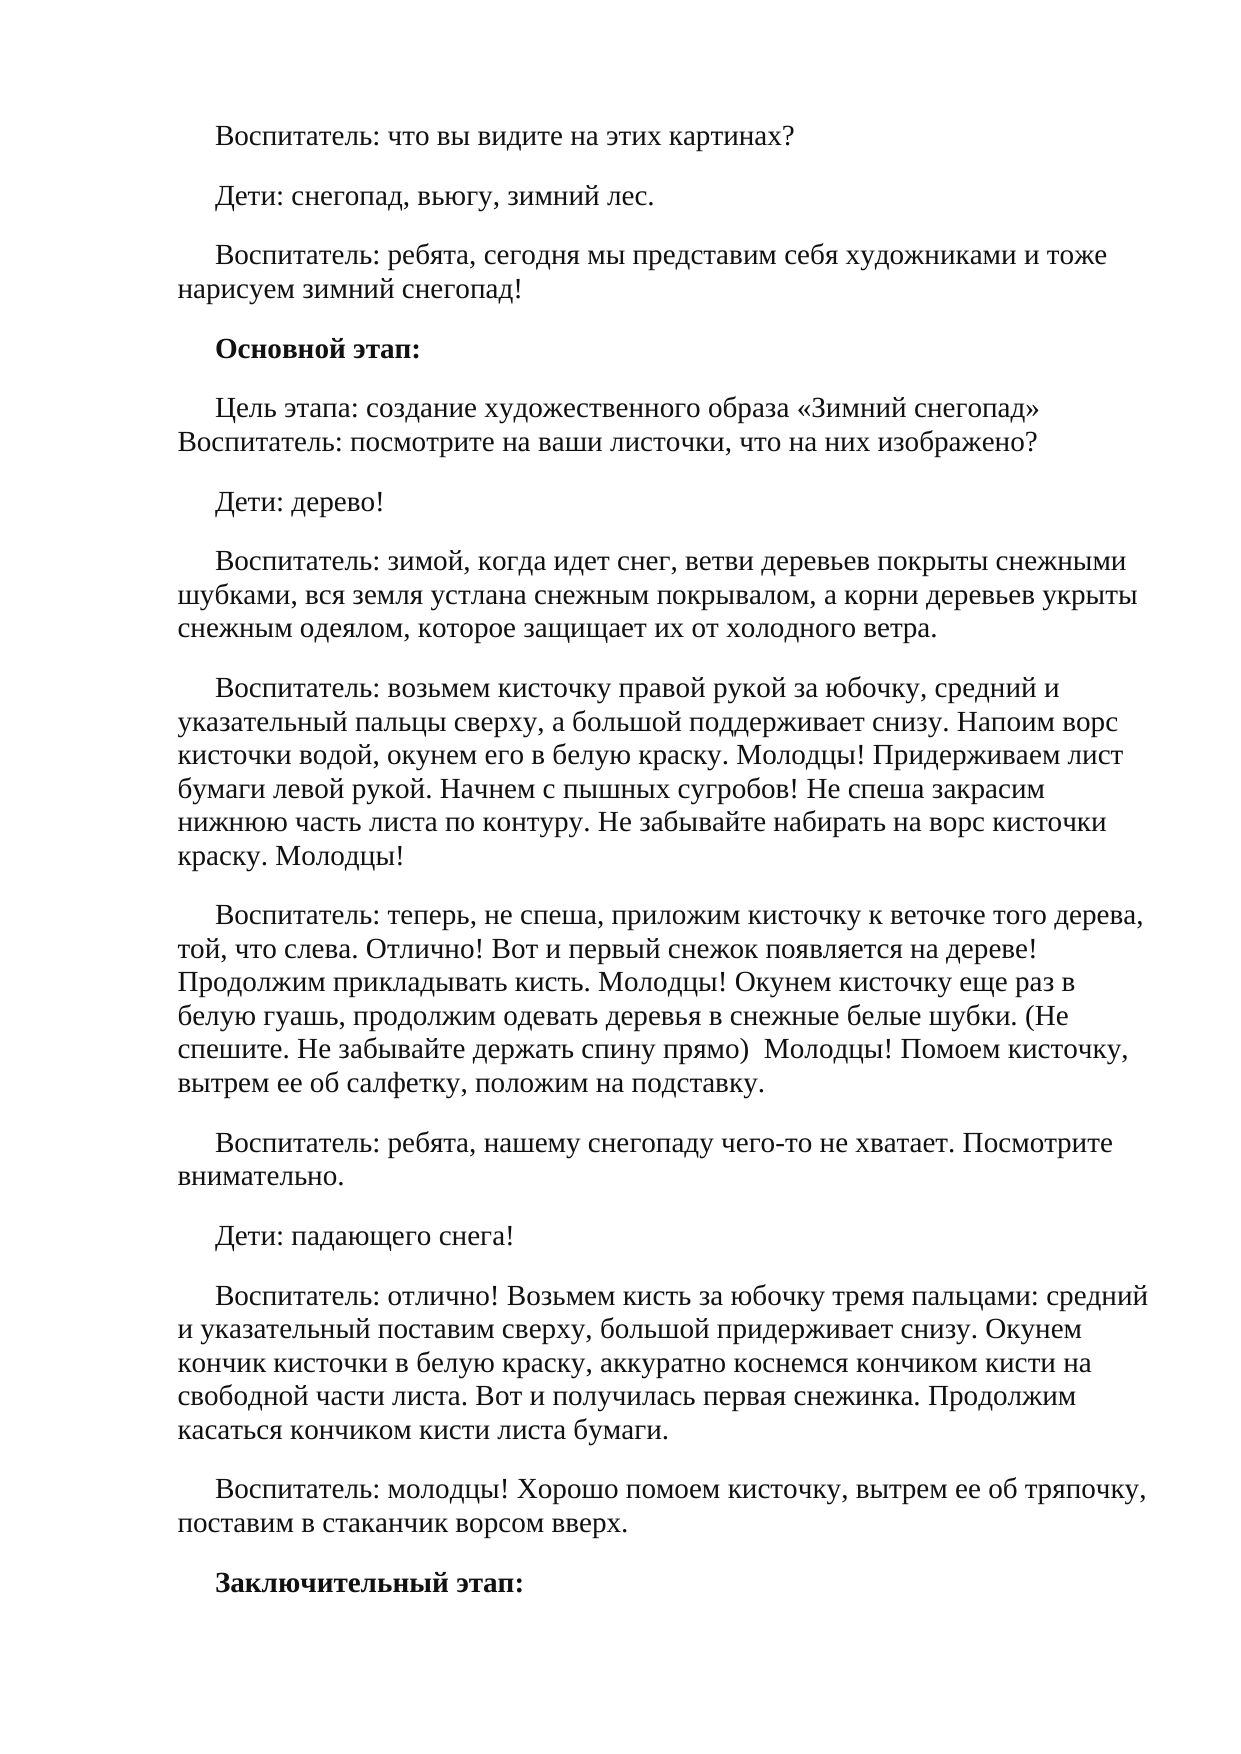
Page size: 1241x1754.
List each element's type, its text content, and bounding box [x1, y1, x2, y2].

text Воспитатель: что вы видите на этих картинах? [177, 118, 1152, 152]
text Воспитатель: ребята, сегодня мы представим себя художниками и тоже нарисуем зимний снегопад! [177, 237, 1152, 304]
text Воспитатель: теперь, не спеша, приложим кисточку к веточке того дерева, той, что слева. Отлично! Вот и первый снежок появляется на дереве! Продолжим прикладывать кисть. Молодцы! Окунем кисточку еще раз в белую гуашь, продолжим одевать деревья в снежные белые шубки. (Не спешите. Не забывайте держать спину прямо) Молодцы! Помоем кисточку, вытрем ее об салфетку, положим на подставку. [177, 897, 1152, 1099]
text Дети: падающего снега! [177, 1218, 1152, 1252]
text Воспитатель: молодцы! Хорошо помоем кисточку, вытрем ее об тряпочку, поставим в стаканчик ворсом вверх. [177, 1472, 1152, 1539]
text Воспитатель: зимой, когда идет снег, ветви деревьев покрыты снежными шубками, вся земля устлана снежным покрывалом, а корни деревьев укрыты снежным одеялом, которое защищает их от холодного ветра. [177, 543, 1152, 644]
text Воспитатель: отлично! Возьмем кисть за юбочку тремя пальцами: средний и указательный поставим сверху, большой придерживает снизу. Окунем кончик кисточки в белую краску, аккуратно коснемся кончиком кисти на свободной части листа. Вот и получилась первая снежинка. Продолжим касаться кончиком кисти листа бумаги. [177, 1278, 1152, 1446]
text Основной этап: [177, 331, 1152, 364]
text Цель этапа: создание художественного образа «Зимний снегопад» Воспитатель: посмотрите на ваши листочки, что на них изображено? [177, 390, 1152, 457]
text Заключительный этап: [177, 1565, 1152, 1598]
text Дети: дерево! [177, 484, 1152, 517]
text Дети: снегопад, вьюгу, зимний лес. [177, 178, 1152, 211]
text Воспитатель: возьмем кисточку правой рукой за юбочку, средний и указательный пальцы сверху, а большой поддерживает снизу. Напоим ворс кисточки водой, окунем его в белую краску. Молодцы! Придерживаем лист бумаги левой рукой. Начнем с пышных сугробов! Не спеша закрасим нижнюю часть листа по контуру. Не забывайте набирать на ворс кисточки краску. Молодцы! [177, 670, 1152, 871]
text Воспитатель: ребята, нашему снегопаду чего-то не хватает. Посмотрите внимательно. [177, 1125, 1152, 1192]
